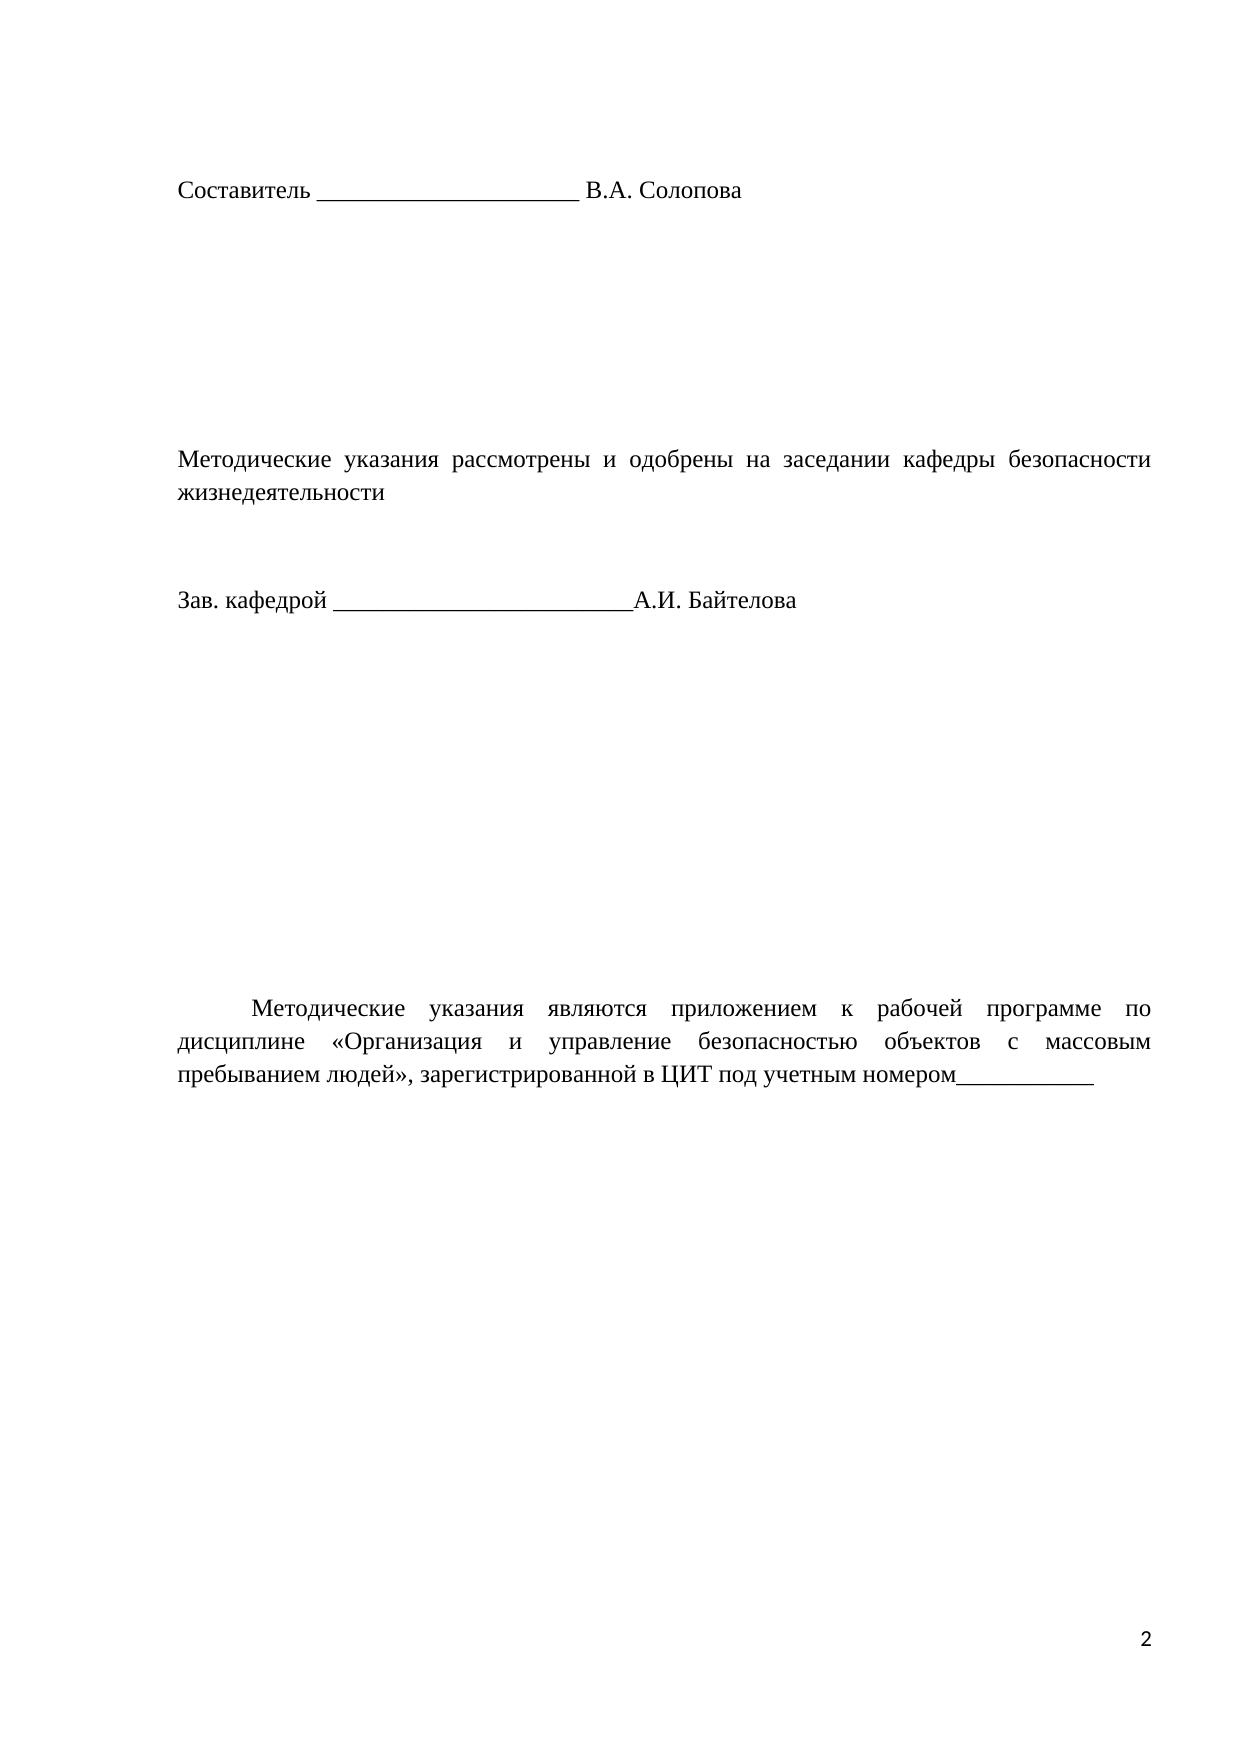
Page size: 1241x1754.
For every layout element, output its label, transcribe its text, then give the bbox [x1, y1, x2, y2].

text Зав. кафедрой ________________________А.И. Байтелова [177, 585, 1152, 613]
text Составитель _____________________ В.А. Солопова [177, 176, 1152, 204]
text Методические указания являются приложением к рабочей программе по дисциплине «Организация и управление безопасностью объектов с массовым пребыванием людей», зарегистрированной в ЦИТ под учетным номером___________ [177, 993, 1152, 1088]
text Методические указания рассмотрены и одобрены на заседании кафедры безопасности жизнедеятельности [177, 444, 1152, 506]
